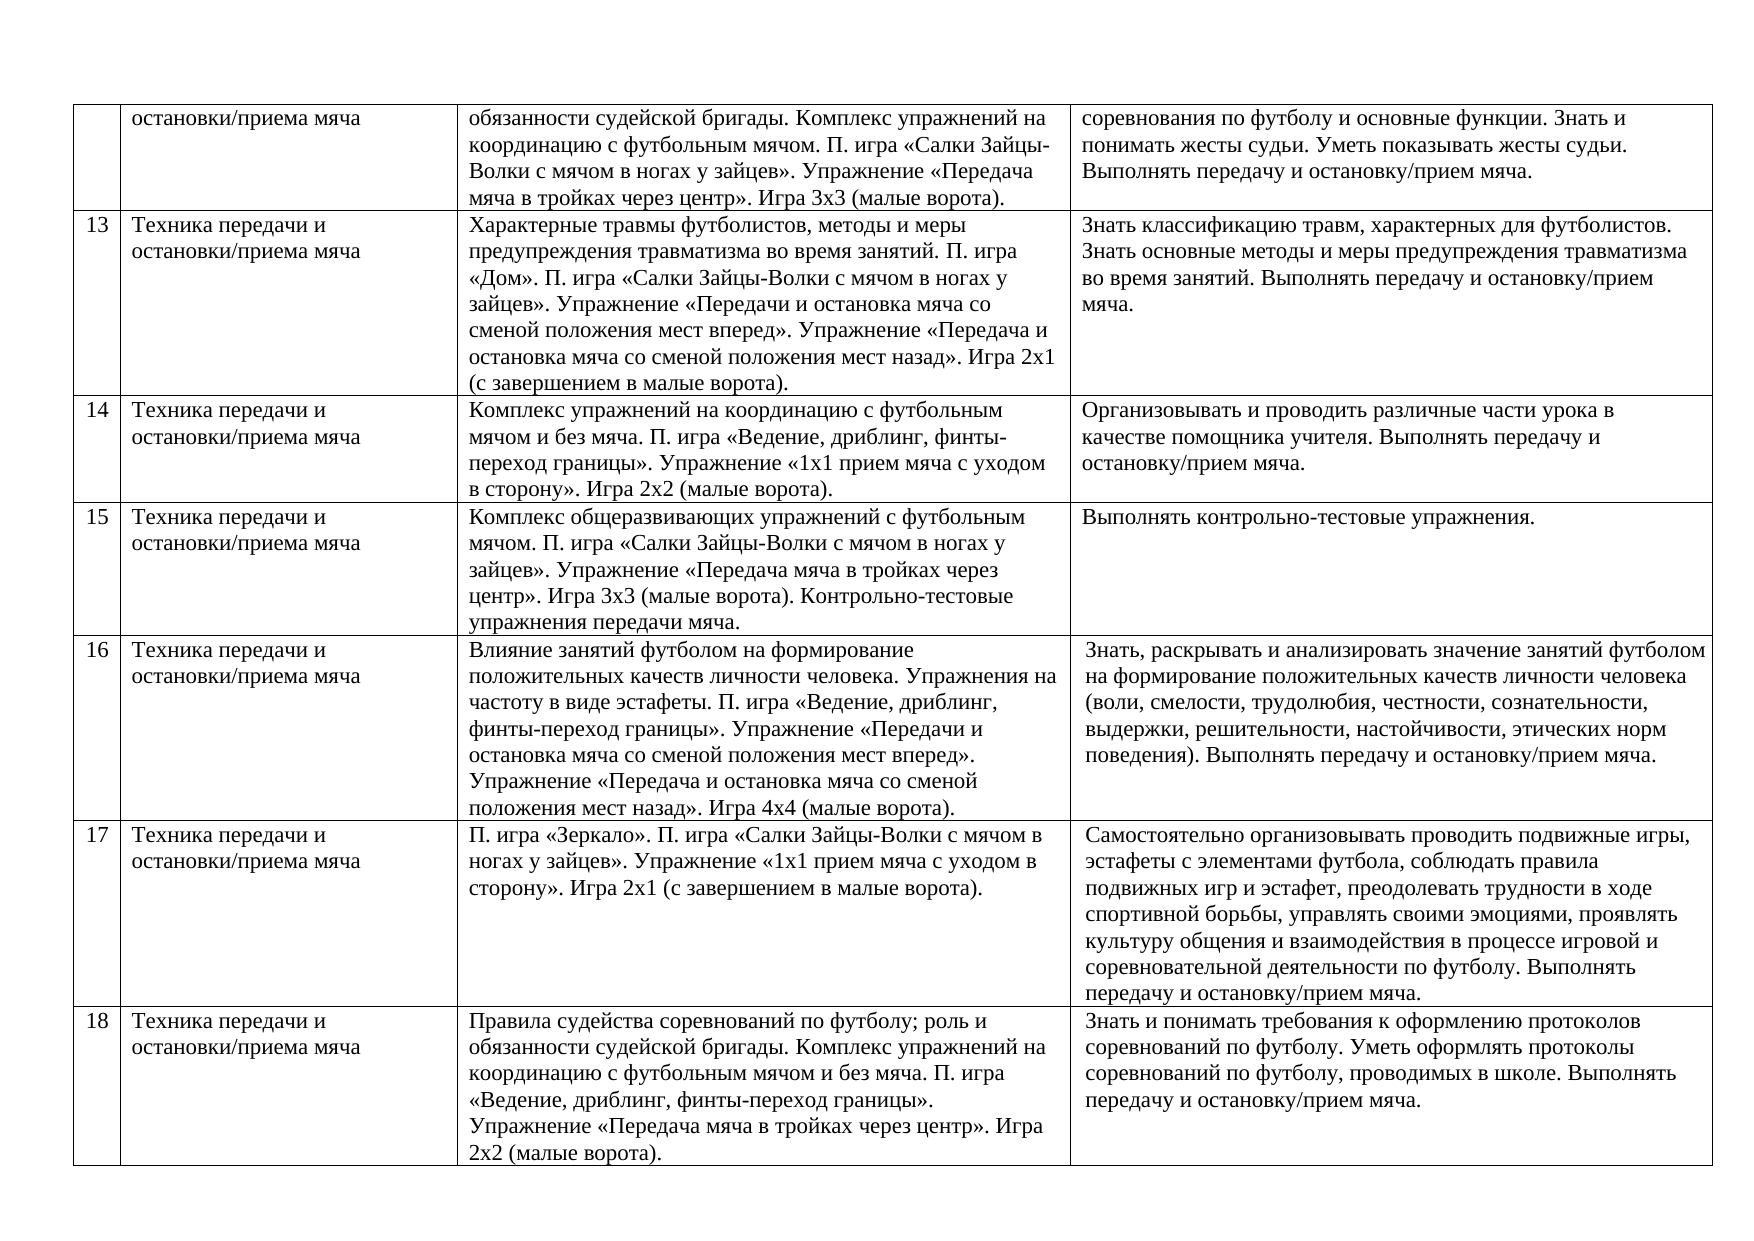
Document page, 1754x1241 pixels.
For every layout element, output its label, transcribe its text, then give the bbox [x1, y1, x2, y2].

table_cell 14 [74, 396, 120, 502]
table_cell Характерные травмы футболистов, методы и меры предупреждения травматизма во время занятий. П. игра «Дом». П. игра «Салки Зайцы-Волки с мячом в ногах у зайцев». Упражнение «Передачи и остановка мяча со сменой положения мест вперед». Упражнение «Передача и остановка мяча со сменой положения мест назад». Игра 2х1 (с завершением в малые ворота). [458, 211, 1070, 395]
table_cell Знать и понимать требования к оформлению протоколов соревнований по футболу. Уметь оформлять протоколы соревнований по футболу, проводимых в школе. Выполнять передачу и остановку/прием мяча. [1071, 1007, 1712, 1165]
table_cell 12 [74, 105, 120, 210]
table_cell Комплекс упражнений на координацию с футбольным мячом и без мяча. П. игра «Ведение, дриблинг, финты-переход границы». Упражнение «1х1 прием мяча с уходом в сторону». Игра 2х2 (малые ворота). [458, 396, 1070, 502]
table_cell Знать, раскрывать и анализировать значение занятий футболом на формирование положительных качеств личности человека (воли, смелости, трудолюбия, честности, сознательности, выдержки, решительности, настойчивости, этических норм поведения). Выполнять передачу и остановку/прием мяча. [1071, 636, 1712, 820]
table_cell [1071, 105, 1712, 210]
table_cell Организовывать и проводить различные части урока в качестве помощника учителя. Выполнять передачу и остановку/прием мяча. [1071, 396, 1712, 502]
table_cell 18 [74, 1007, 120, 1165]
table_cell 15 [74, 503, 120, 635]
table_cell Техника передачи и остановки/приема мяча [121, 396, 457, 502]
table_cell Самостоятельно организовывать проводить подвижные игры, эстафеты с элементами футбола, соблюдать правила подвижных игр и эстафет, преодолевать трудности в ходе спортивной борьбы, управлять своими эмоциями, проявлять культуру общения и взаимодействия в процессе игровой и соревновательной деятельности по футболу. Выполнять передачу и остановку/прием мяча. [1071, 821, 1712, 1006]
table_cell Правила судейства соревнований по футболу; роль и обязанности судейской бригады. Комплекс упражнений на координацию с футбольным мячом и без мяча. П. игра «Ведение, дриблинг, финты-переход границы». Упражнение «Передача мяча в тройках через центр». Игра 2х2 (малые ворота). [458, 1007, 1070, 1165]
table_cell П. игра «Зеркало». П. игра «Салки Зайцы-Волки с мячом в ногах у зайцев». Упражнение «1х1 прием мяча с уходом в сторону». Игра 2х1 (с завершением в малые ворота). [458, 821, 1070, 1006]
table_cell 16 [74, 636, 120, 820]
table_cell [121, 1007, 457, 1165]
table_cell Выполнять контрольно-тестовые упражнения. [1071, 503, 1712, 635]
table_cell Техника передачи и остановки/приема мяча [121, 821, 457, 1006]
table_cell Знать классификацию травм, характерных для футболистов. Знать основные методы и меры предупреждения травматизма во время занятий. Выполнять передачу и остановку/прием мяча. [1071, 211, 1712, 395]
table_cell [458, 105, 1070, 210]
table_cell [121, 105, 457, 210]
table_cell Техника передачи и остановки/приема мяча [121, 636, 457, 820]
table_cell Техника передачи и остановки/приема мяча [121, 503, 457, 635]
table_cell Техника передачи и остановки/приема мяча [121, 211, 457, 395]
table_cell Влияние занятий футболом на формирование положительных качеств личности человека. Упражнения на частоту в виде эстафеты. П. игра «Ведение, дриблинг, финты-переход границы». Упражнение «Передачи и остановка мяча со сменой положения мест вперед». Упражнение «Передача и остановка мяча со сменой положения мест назад». Игра 4х4 (малые ворота). [458, 636, 1070, 820]
table_cell 17 [74, 821, 120, 1006]
table_cell 13 [74, 211, 120, 395]
table_cell Комплекс общеразвивающих упражнений с футбольным мячом. П. игра «Салки Зайцы-Волки с мячом в ногах у зайцев». Упражнение «Передача мяча в тройках через центр». Игра 3х3 (малые ворота). Контрольно-тестовые упражнения передачи мяча. [458, 503, 1070, 635]
